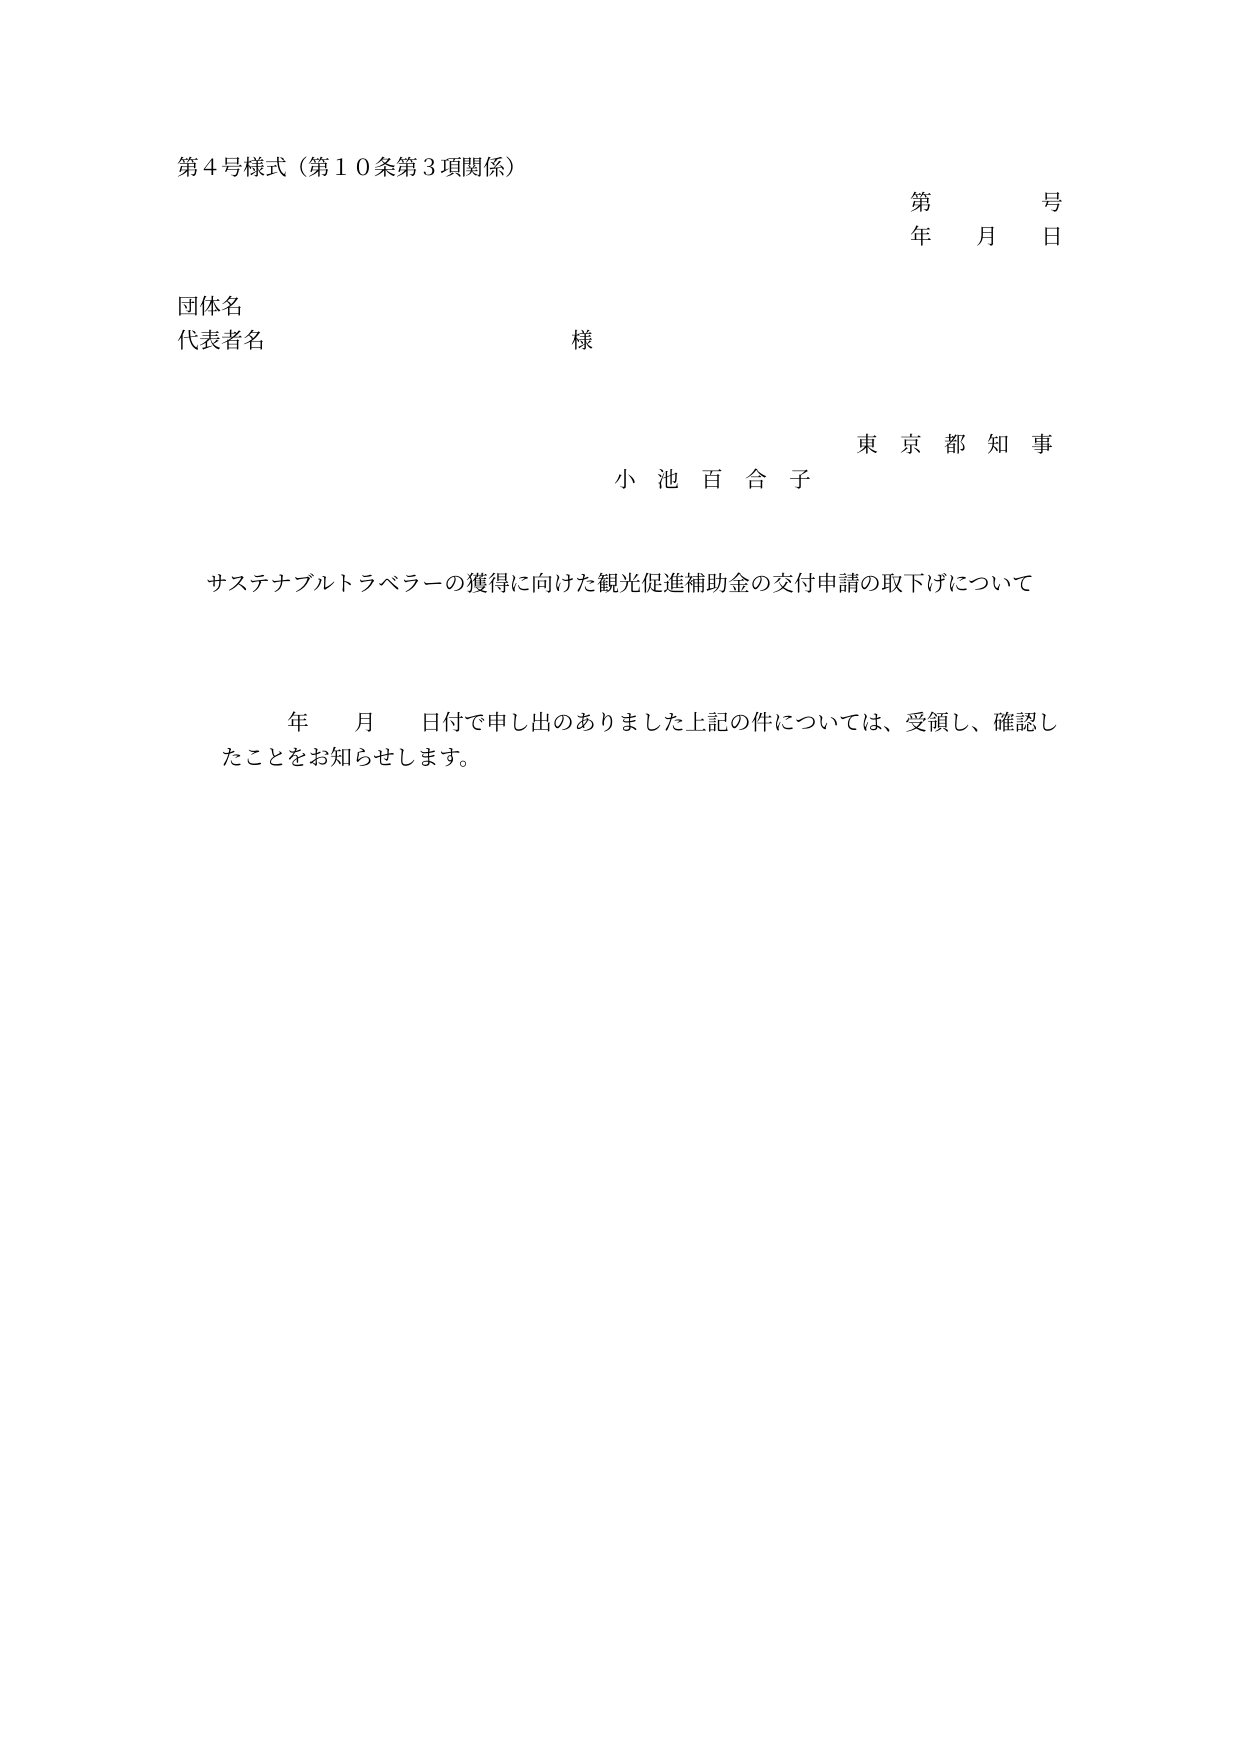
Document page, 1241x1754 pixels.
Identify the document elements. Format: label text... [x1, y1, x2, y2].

text 代表者名 様 [177, 322, 1063, 357]
text 年 月 日 [177, 218, 1063, 253]
text 第４号様式（第１０条第３項関係） [177, 148, 1063, 183]
text 団体名 [177, 287, 1063, 322]
text 第 号 [177, 183, 1063, 218]
text サステナブルトラベラーの獲得に向けた観光促進補助金の交付申請の取下げについて [177, 565, 1063, 599]
text 年 月 日付で申し出のありました上記の件については、受領し、確認したことをお知らせします。 [177, 703, 1063, 773]
text 小 池 百 合 子 [177, 461, 1063, 495]
text 東 京 都 知 事 [177, 426, 1063, 461]
